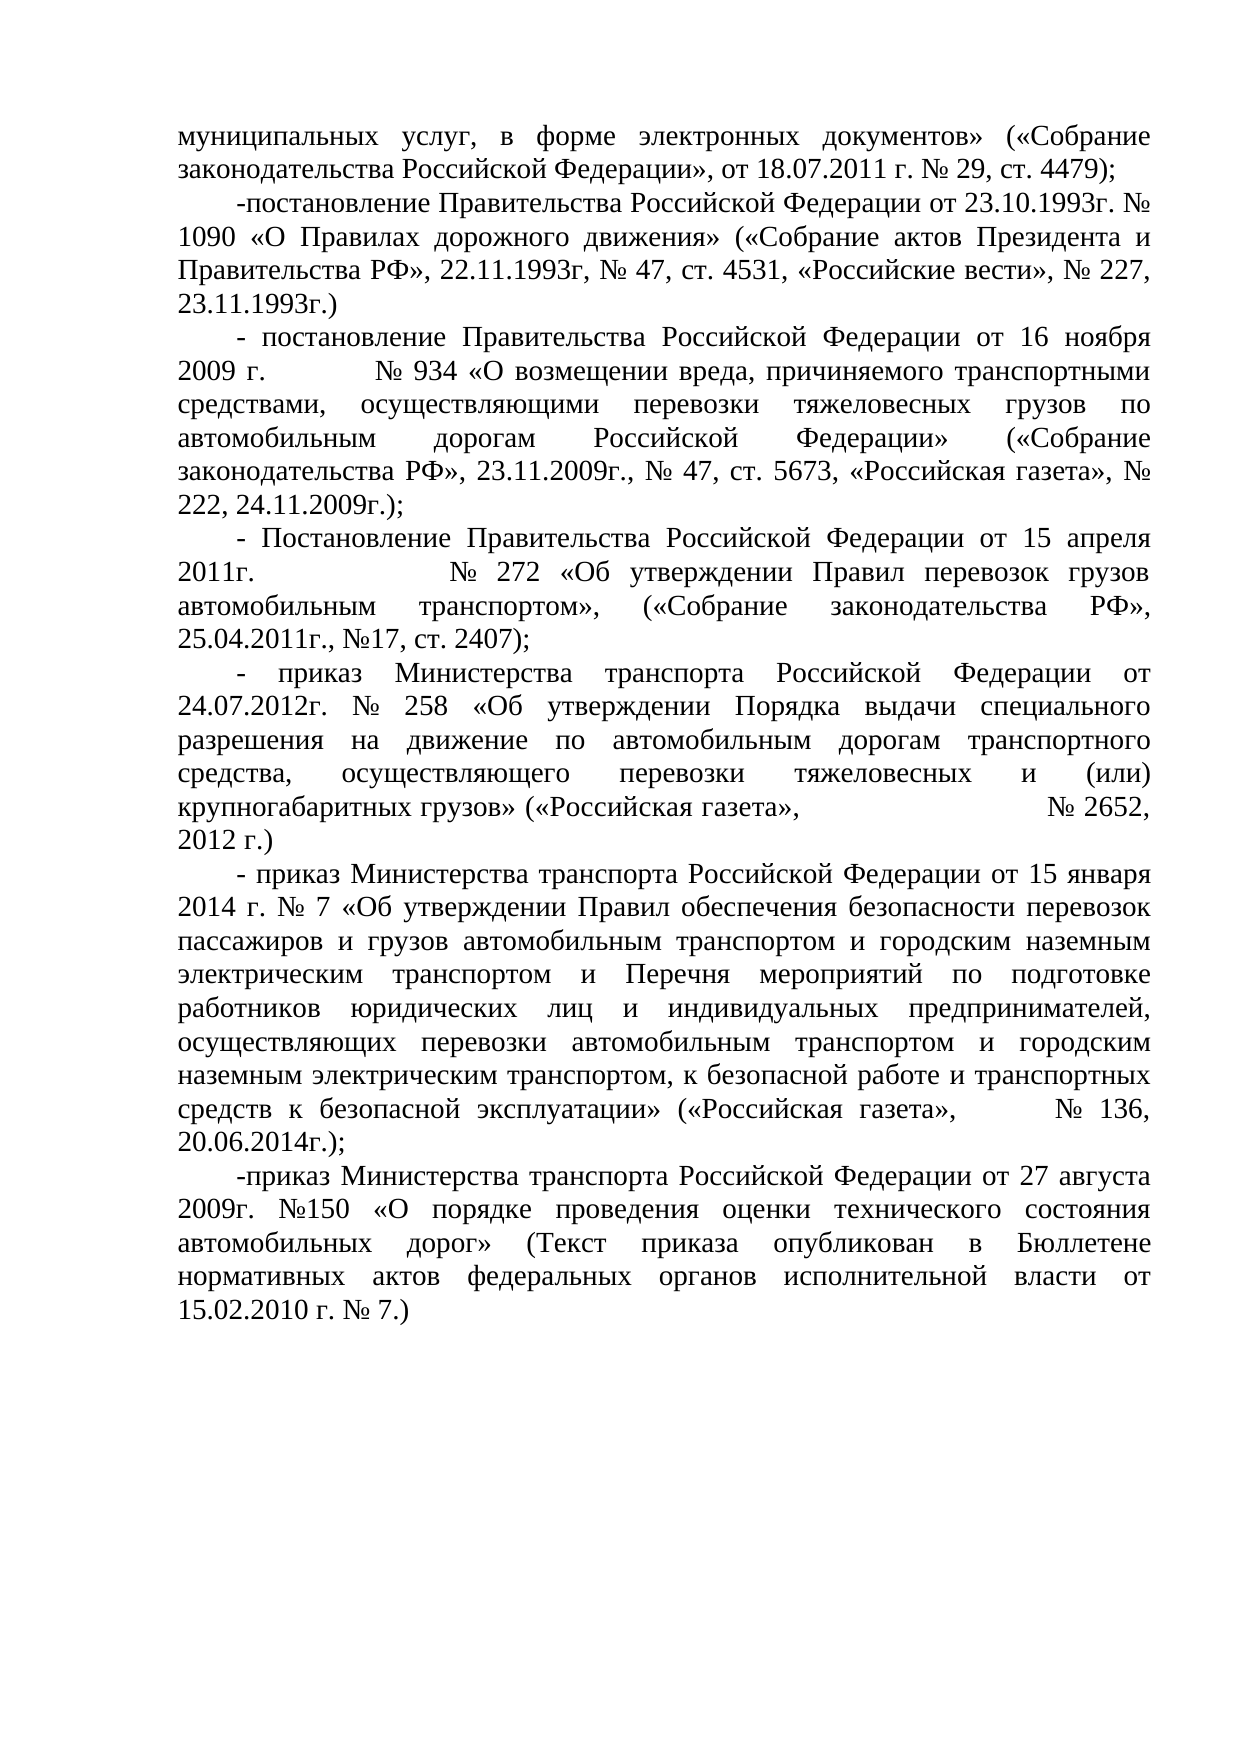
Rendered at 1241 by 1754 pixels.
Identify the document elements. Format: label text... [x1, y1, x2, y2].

text - Постановление Правительства Российской Федерации от 15 апреля 2011г. № 272 «Об утверждении Правил перевозок грузов автомобильным транспортом», («Собрание законодательства РФ», 25.04.2011г., №17, ст. 2407); [177, 521, 1152, 655]
text -постановление Правительства Российской Федерации от 23.10.1993г. № 1090 «О Правилах дорожного движения» («Собрание актов Президента и Правительства РФ», 22.11.1993г, № 47, ст. 4531, «Российские вести», № 227, 23.11.1993г.) [177, 185, 1152, 319]
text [177, 118, 1152, 185]
text - приказ Министерства транспорта Российской Федерации от 24.07.2012г. № 258 «Об утверждении Порядка выдачи специального разрешения на движение по автомобильным дорогам транспортного средства, осуществляющего перевозки тяжеловесных и (или) крупногабаритных грузов» («Российская газета», № 2652, 2012 г.) [177, 655, 1152, 856]
text - приказ Министерства транспорта Российской Федерации от 15 января 2014 г. № 7 «Об утверждении Правил обеспечения безопасности перевозок пассажиров и грузов автомобильным транспортом и городским наземным электрическим транспортом и Перечня мероприятий по подготовке работников юридических лиц и индивидуальных предпринимателей, осуществляющих перевозки автомобильным транспортом и городским наземным электрическим транспортом, к безопасной работе и транспортных средств к безопасной эксплуатации» («Российская газета», № 136, 20.06.2014г.); [177, 856, 1152, 1158]
text - постановление Правительства Российской Федерации от 16 ноября 2009 г. № 934 «О возмещении вреда, причиняемого транспортными средствами, осуществляющими перевозки тяжеловесных грузов по автомобильным дорогам Российской Федерации» («Собрание законодательства РФ», 23.11.2009г., № 47, ст. 5673, «Российская газета», № 222, 24.11.2009г.); [177, 319, 1152, 521]
text -приказ Министерства транспорта Российской Федерации от 27 августа 2009г. №150 «О порядке проведения оценки технического состояния автомобильных дорог» (Текст приказа опубликован в Бюллетене нормативных актов федеральных органов исполнительной власти от 15.02.2010 г. № 7.) [177, 1158, 1152, 1326]
